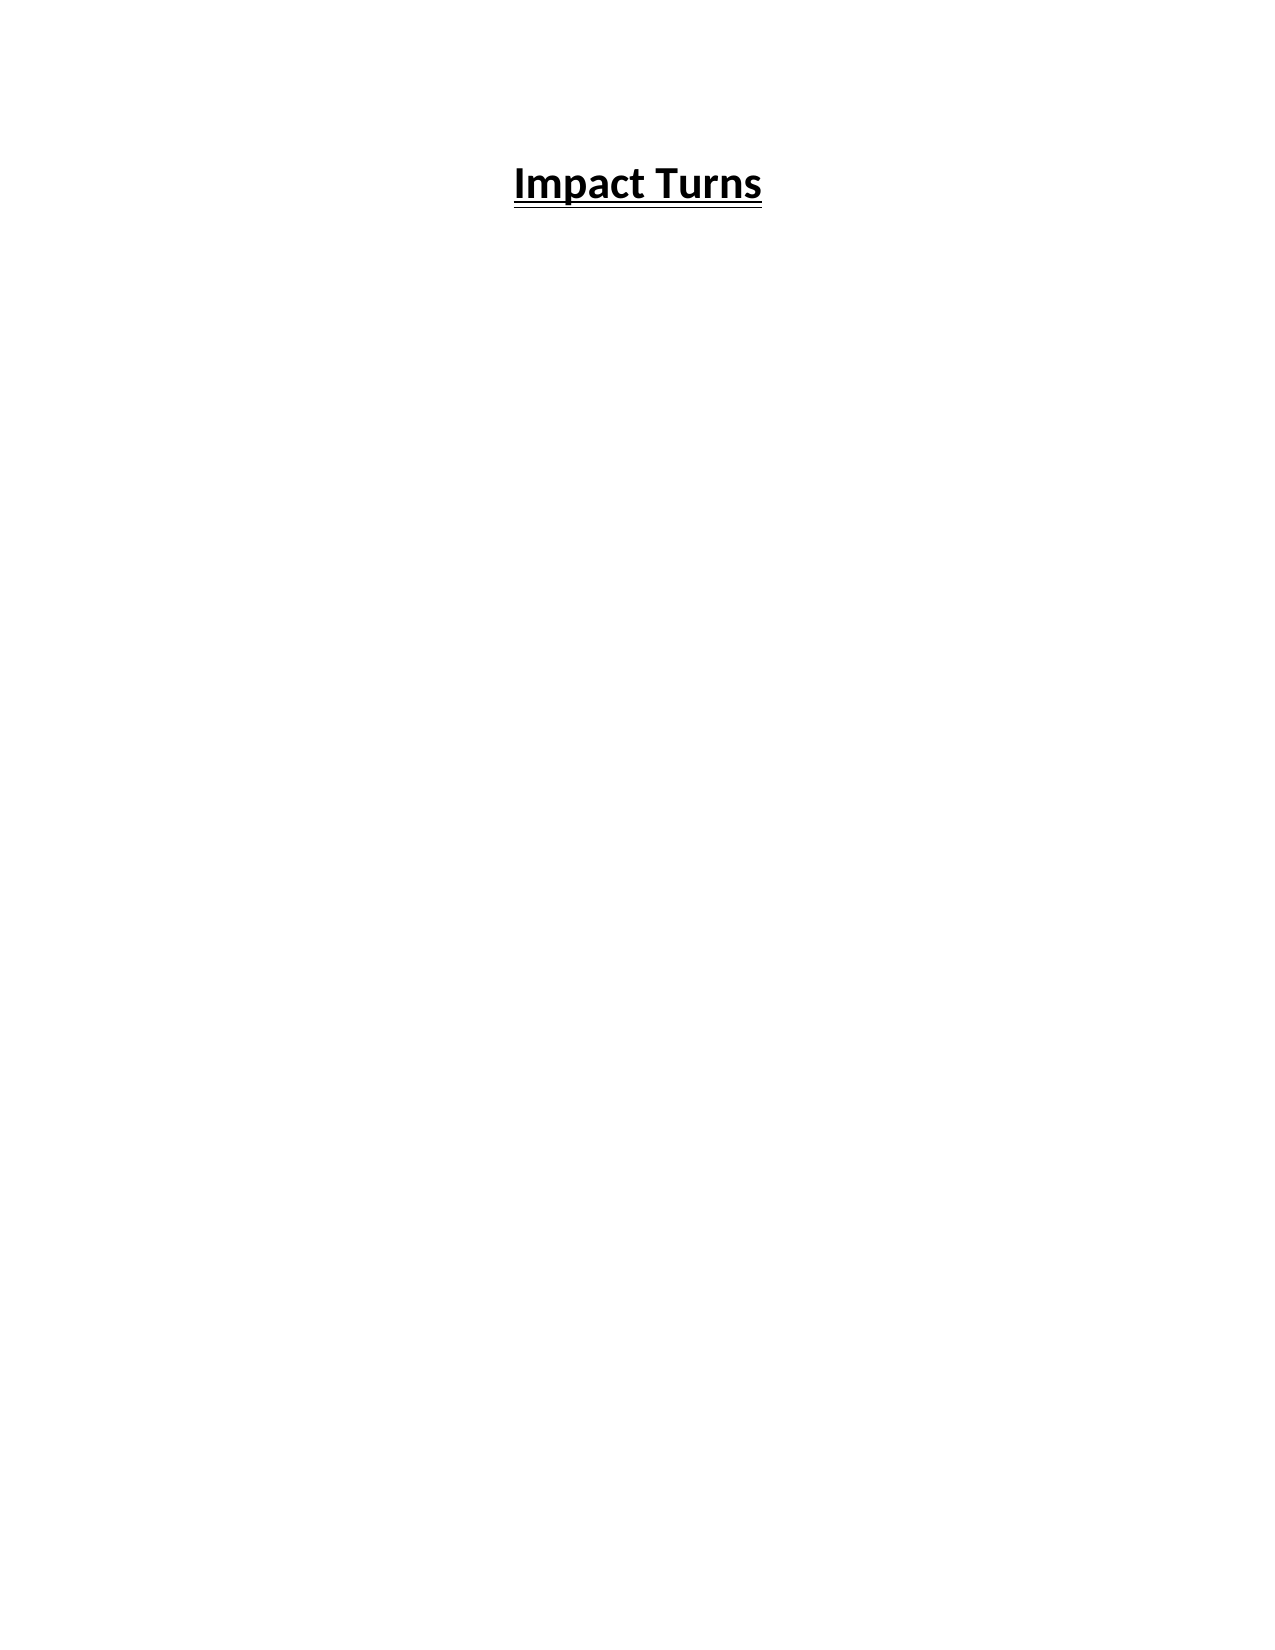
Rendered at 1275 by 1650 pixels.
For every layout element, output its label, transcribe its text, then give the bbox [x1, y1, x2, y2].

subtitle Impact Turns [150, 154, 1125, 210]
